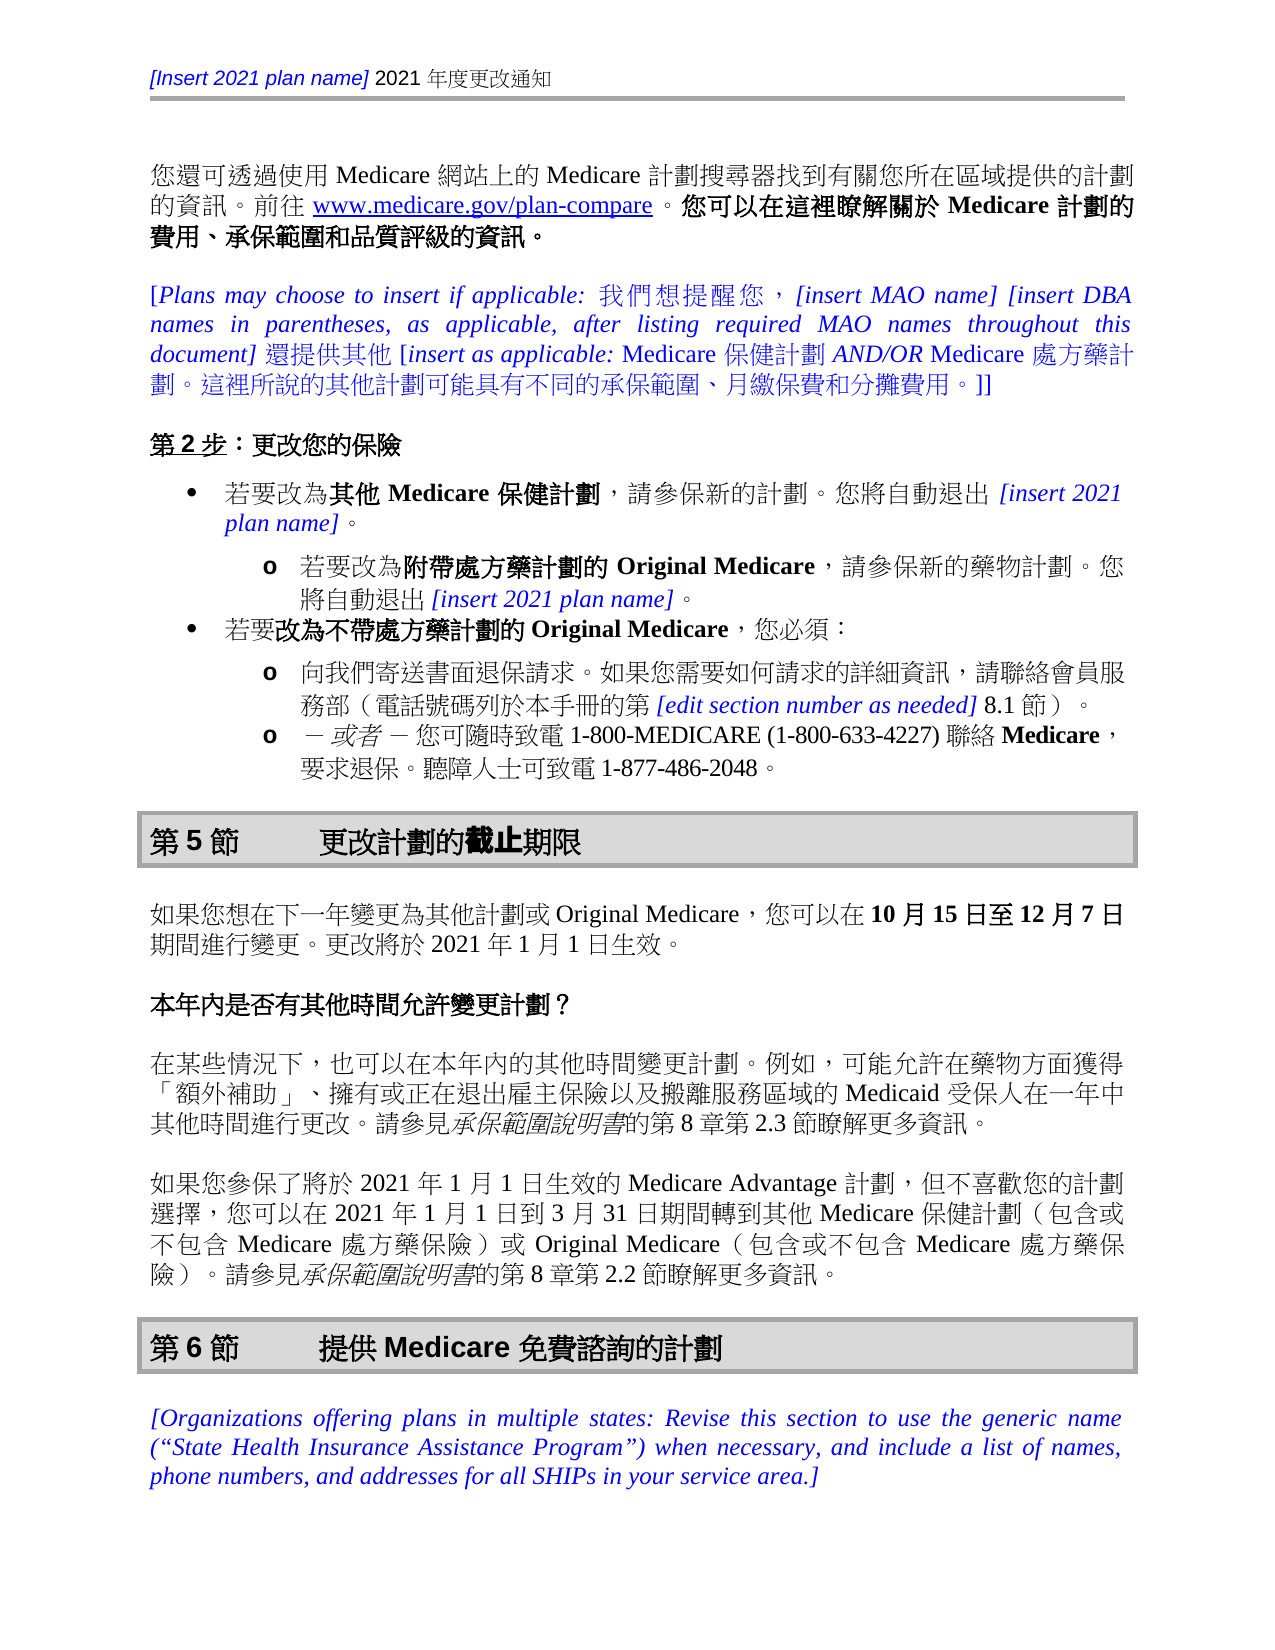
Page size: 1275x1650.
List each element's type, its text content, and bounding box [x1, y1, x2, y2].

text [150, 158, 1125, 219]
text 您還可透過使用 Medicare 網站上的 Medicare 計劃搜尋器找到有關您所在區域提供的計劃的資訊。前往 www.medicare.gov/plan-compare 。您可以在這裡瞭解關於 Medicare 計劃的費用、承保範圍和品質評級的資訊。 [150, 248, 1134, 339]
list 若要改為不帶處方藥計劃的 Original Medicare，您必須： [187, 715, 1125, 745]
list － 或者 － 您可隨時致電 1-800-MEDICARE (1-800-633-4227) 聯絡 Medicare，要求退保。聽障人士可致電 1-877-486-2048。 [262, 833, 1125, 896]
text 如果您參保了將於 2021 年 1 月 1 日生效的 Medicare Advantage 計劃，但不喜歡您的計劃選擇，您可以在 2021 年 1 月 1 日到 3 月 31 日期間轉到其他 Medicare 保健計劃（包含或不包含 Medicare 處方藥保險）或 Original Medicare（包含或不包含 Medicare 處方藥保險）。請參見承保範圍說明書的第 8 章第 2.2 節瞭解更多資訊。 [150, 1281, 1125, 1402]
list 若要改為其他 Medicare 保健計劃，請參保新的計劃。您將自動退出 [insert 2021 plan name]。 [187, 566, 1125, 627]
text 如果您想在下一年變更為其他計劃或 Original Medicare，您可以在 10 月 15 日至 12 月 7 日期間進行變更。更改將於 2021 年 1 月 1 日生效。 [150, 1012, 1125, 1072]
subtitle 本年內是否有其他時間允許變更計劃？ [150, 1102, 1125, 1132]
list 向我們寄送書面退保請求。如果您需要如何請求的詳細資訊，請聯絡會員服務部（電話號碼列於本手冊的第 [edit section number as needed] 8.1 節）。 [262, 758, 1125, 821]
list 若要改為附帶處方藥計劃的 Original Medicare，請參保新的藥物計劃。您將自動退出 [insert 2021 plan name]。 [262, 639, 1125, 702]
text [Plans may choose to insert if applicable: 我們想提醒您，[insert MAO name] [insert DBA names in parentheses, as applicable, after listing required MAO names throughout this document] 還提供其他 [insert as applicable: Medicare 保健計劃 AND/OR Medicare 處方藥計劃。這裡所說的其他計劃可能具有不同的承保範圍、月繳保費和分攤費用。]] [150, 368, 1134, 488]
subtitle 第 2 步：更改您的保險 [150, 517, 1125, 547]
text 在某些情況下，也可以在本年內的其他時間變更計劃。例如，可能允許在藥物方面獲得「額外補助」、擁有或正在退出雇主保險以及搬離服務區域的 Medicaid 受保人在一年中其他時間進行更改。請參見承保範圍說明書的第 8 章第 2.3 節瞭解更多資訊。 [150, 1161, 1125, 1252]
subtitle 第 5 節 更改計劃的截止期限 [142, 930, 1133, 978]
